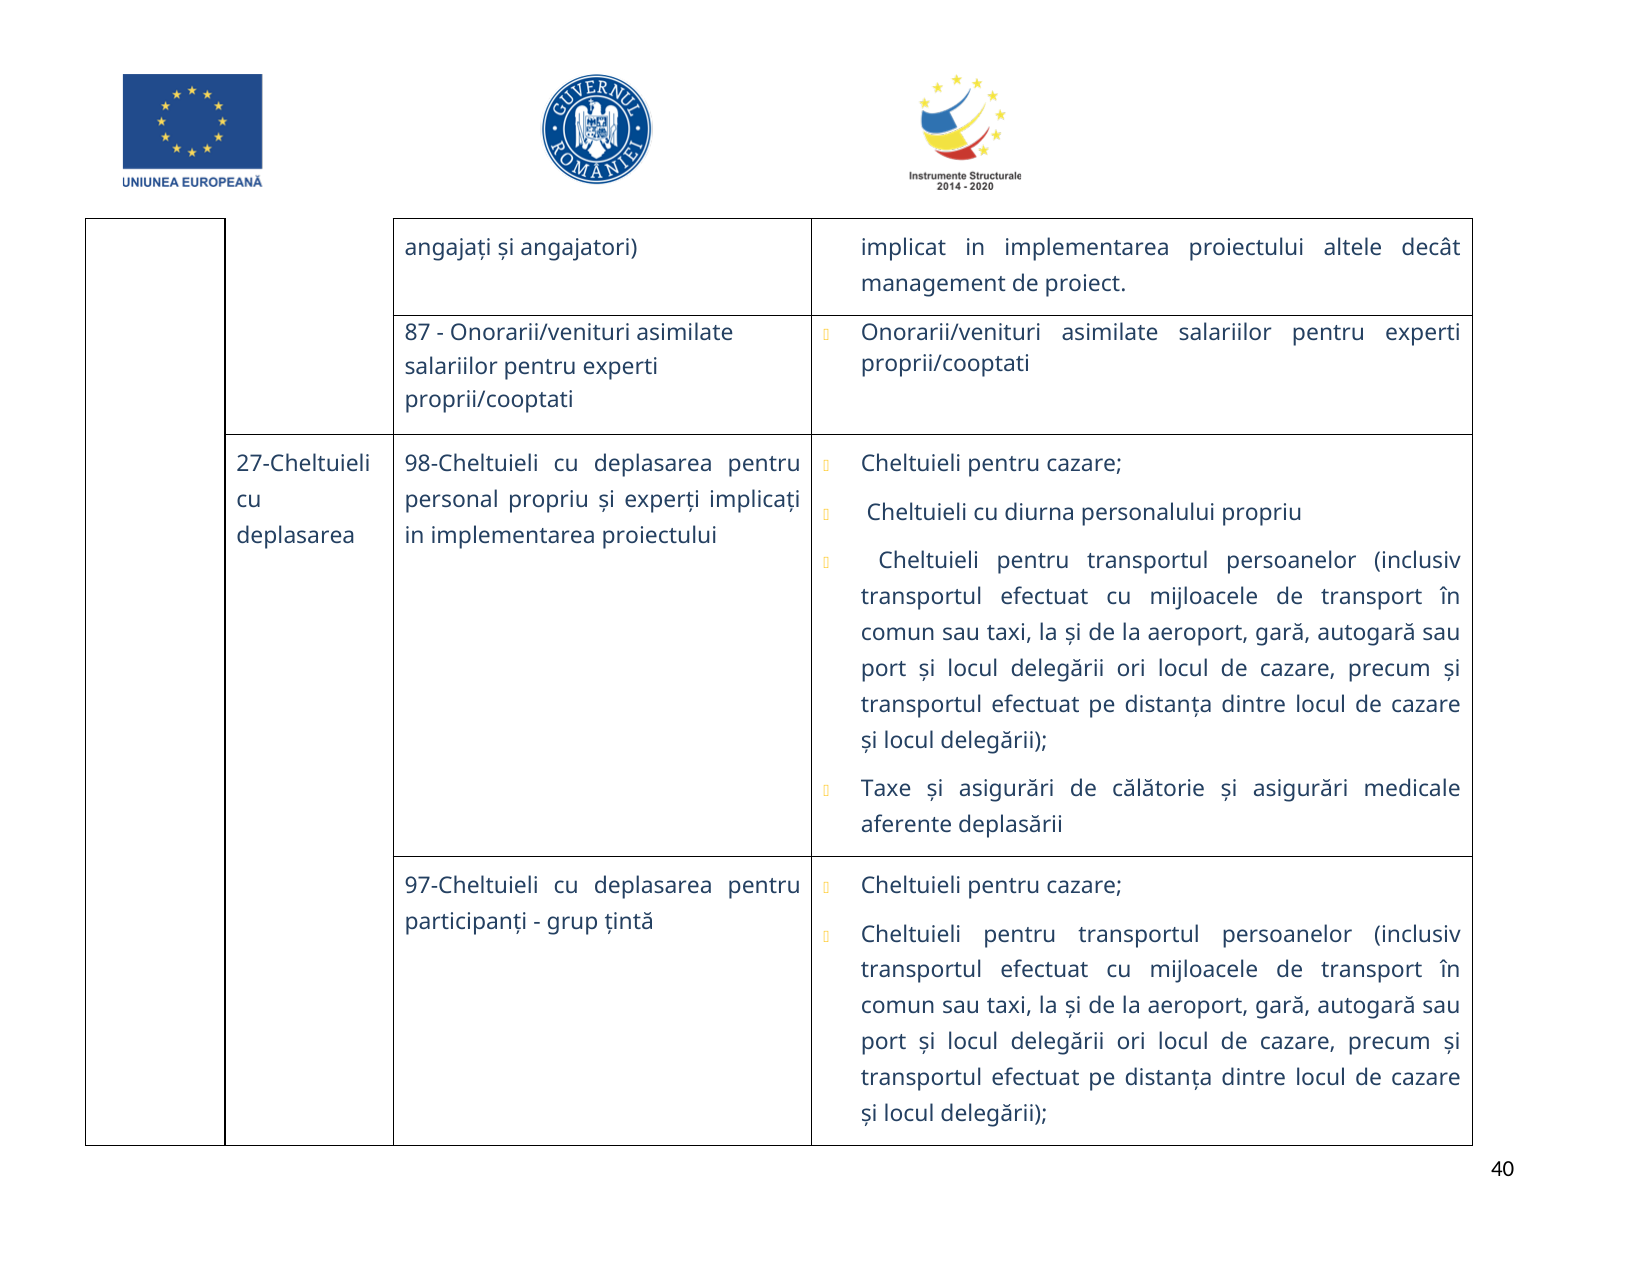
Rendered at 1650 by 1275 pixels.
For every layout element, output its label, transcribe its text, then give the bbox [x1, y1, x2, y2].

table_cell Onorarii/venituri asimilate salariilor pentru experti proprii/cooptati [812, 316, 1472, 433]
table_cell 98-Cheltuieli cu deplasarea pentru personal propriu și experți implicați in implementarea proiectului [394, 435, 811, 856]
table_cell 164-Contribuții sociale aferente cheltuielilor salariale şi cheltuielilor asimilate acestora (contribuții angajați şi angajatori) [394, 219, 811, 315]
table_cell Cheltuieli pentru cazare; Cheltuieli cu diurna personalului propriu Cheltuieli pentru transportul persoanelor (inclusiv transportul efectuat cu mijloacele de transport în comun sau taxi, la şi de la aeroport, gară, autogară sau port şi locul delegării ori locul de cazare, precum şi transportul efectuat pe distanţa dintre locul de cazare şi locul delegării); Taxe şi asigurări de călătorie și asigurări medicale aferente deplasării [812, 435, 1472, 856]
table_cell 97-Cheltuieli cu deplasarea pentru participanţi - grup ţintă [394, 857, 811, 1145]
table_cell 27-Cheltuieli cu deplasarea [226, 435, 393, 1145]
picture [122, 73, 1022, 190]
table_cell 87 - Onorarii/venituri asimilate salariilor pentru experti proprii/cooptati [394, 316, 811, 433]
